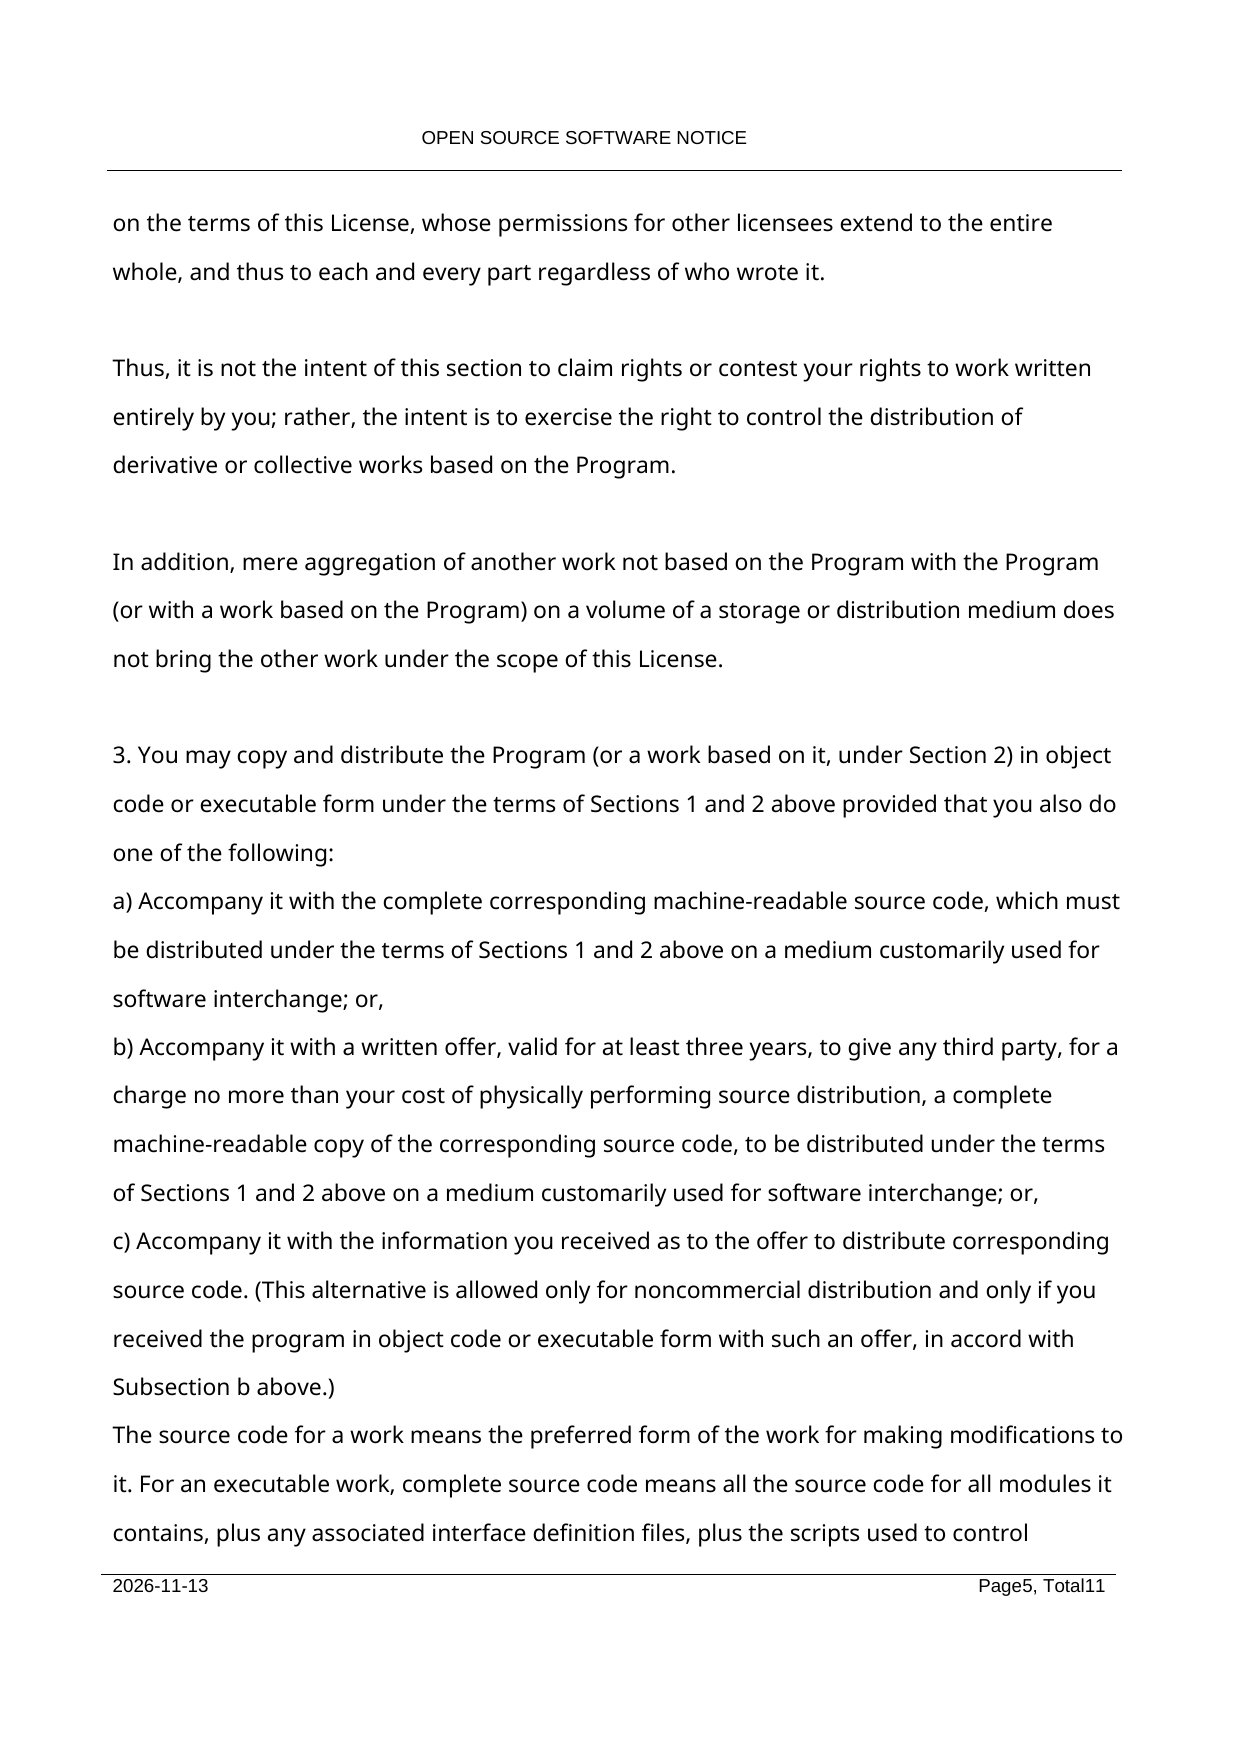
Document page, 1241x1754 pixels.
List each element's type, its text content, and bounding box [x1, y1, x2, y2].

text In addition, mere aggregation of another work not based on the Program with the Program (or with a work based on the Program) on a volume of a storage or distribution medium does not bring the other work under the scope of this License. [112, 545, 1128, 675]
text 3. You may copy and distribute the Program (or a work based on it, under Section 2) in object code or executable form under the terms of Sections 1 and 2 above provided that you also do one of the following: [112, 739, 1128, 869]
text b) Accompany it with a written offer, valid for at least three years, to give any third party, for a charge no more than your cost of physically performing source distribution, a complete machine-readable copy of the corresponding source code, to be distributed under the terms of Sections 1 and 2 above on a medium customarily used for software interchange; or, [112, 1030, 1128, 1209]
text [112, 206, 1128, 288]
text c) Accompany it with the information you received as to the offer to distribute corresponding source code. (This alternative is allowed only for noncommercial distribution and only if you received the program in object code or executable form with such an offer, in accord with Subsection b above.) [112, 1224, 1128, 1403]
text Thus, it is not the intent of this section to claim rights or contest your rights to work written entirely by you; rather, the intent is to exercise the right to control the distribution of derivative or collective works based on the Program. [112, 351, 1128, 481]
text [112, 1419, 1128, 1549]
text a) Accompany it with the complete corresponding machine-readable source code, which must be distributed under the terms of Sections 1 and 2 above on a medium customarily used for software interchange; or, [112, 884, 1128, 1014]
